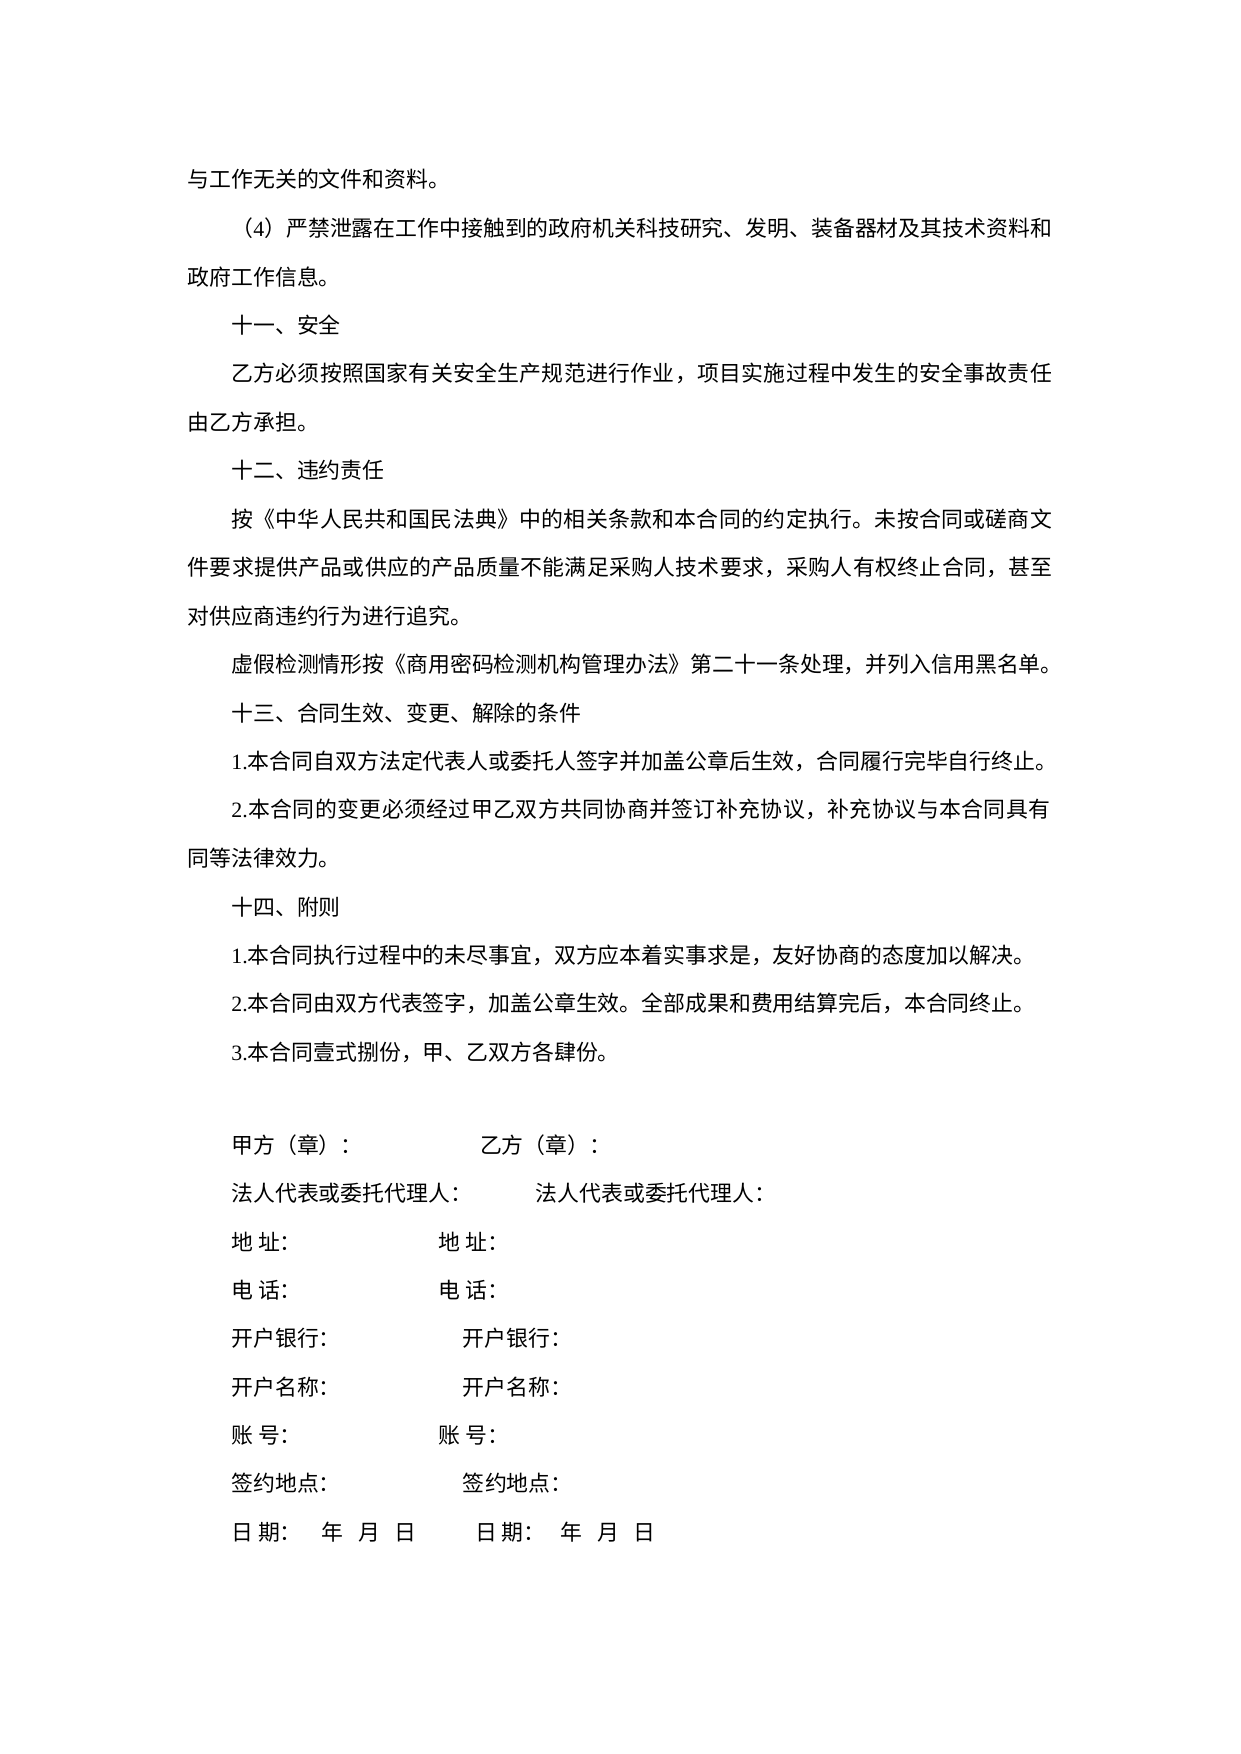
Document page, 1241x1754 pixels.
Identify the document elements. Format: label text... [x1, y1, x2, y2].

text 账 号： 账 号： [187, 1417, 1053, 1450]
text 法人代表或委托代理人： 法人代表或委托代理人： [187, 1176, 1053, 1208]
text 签约地点： 签约地点： [187, 1466, 1053, 1498]
text 乙方必须按照国家有关安全生产规范进行作业，项目实施过程中发生的安全事故责任由乙方承担。 [187, 356, 1053, 437]
text 十二、违约责任 [187, 453, 1053, 485]
text 虚假检测情形按《商用密码检测机构管理办法》第二十一条处理，并列入信用黑名单。 [187, 647, 1053, 679]
text 1.本合同执行过程中的未尽事宜，双方应本着实事求是，友好协商的态度加以解决。 [187, 937, 1053, 970]
text 开户名称： 开户名称： [187, 1369, 1053, 1402]
text 开户银行： 开户银行： [187, 1321, 1053, 1353]
text 日 期： 年 月 日 日 期： 年 月 日 [187, 1514, 1053, 1547]
text 十一、安全 [187, 307, 1053, 340]
text 按《中华人民共和国民法典》中的相关条款和本合同的约定执行。未按合同或磋商文件要求提供产品或供应的产品质量不能满足采购人技术要求，采购人有权终止合同，甚至对供应商违约行为进行追究。 [187, 501, 1053, 631]
text 甲方（章）： 乙方（章）： [187, 1127, 1053, 1160]
text 1.本合同自双方法定代表人或委托人签字并加盖公章后生效，合同履行完毕自行终止。 [187, 744, 1053, 776]
text 2.本合同由双方代表签字，加盖公章生效。全部成果和费用结算完后，本合同终止。 [187, 986, 1053, 1018]
text 电 话： 电 话： [187, 1272, 1053, 1305]
text 3.本合同壹式捌份，甲、乙双方各肆份。 [187, 1034, 1053, 1067]
text 十三、合同生效、变更、解除的条件 [187, 695, 1053, 728]
text 十四、附则 [187, 889, 1053, 922]
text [187, 162, 1053, 194]
text 2.本合同的变更必须经过甲乙双方共同协商并签订补充协议，补充协议与本合同具有同等法律效力。 [187, 792, 1053, 873]
text （4）严禁泄露在工作中接触到的政府机关科技研究、发明、装备器材及其技术资料和政府工作信息。 [187, 210, 1053, 292]
text 地 址： 地 址： [187, 1224, 1053, 1257]
